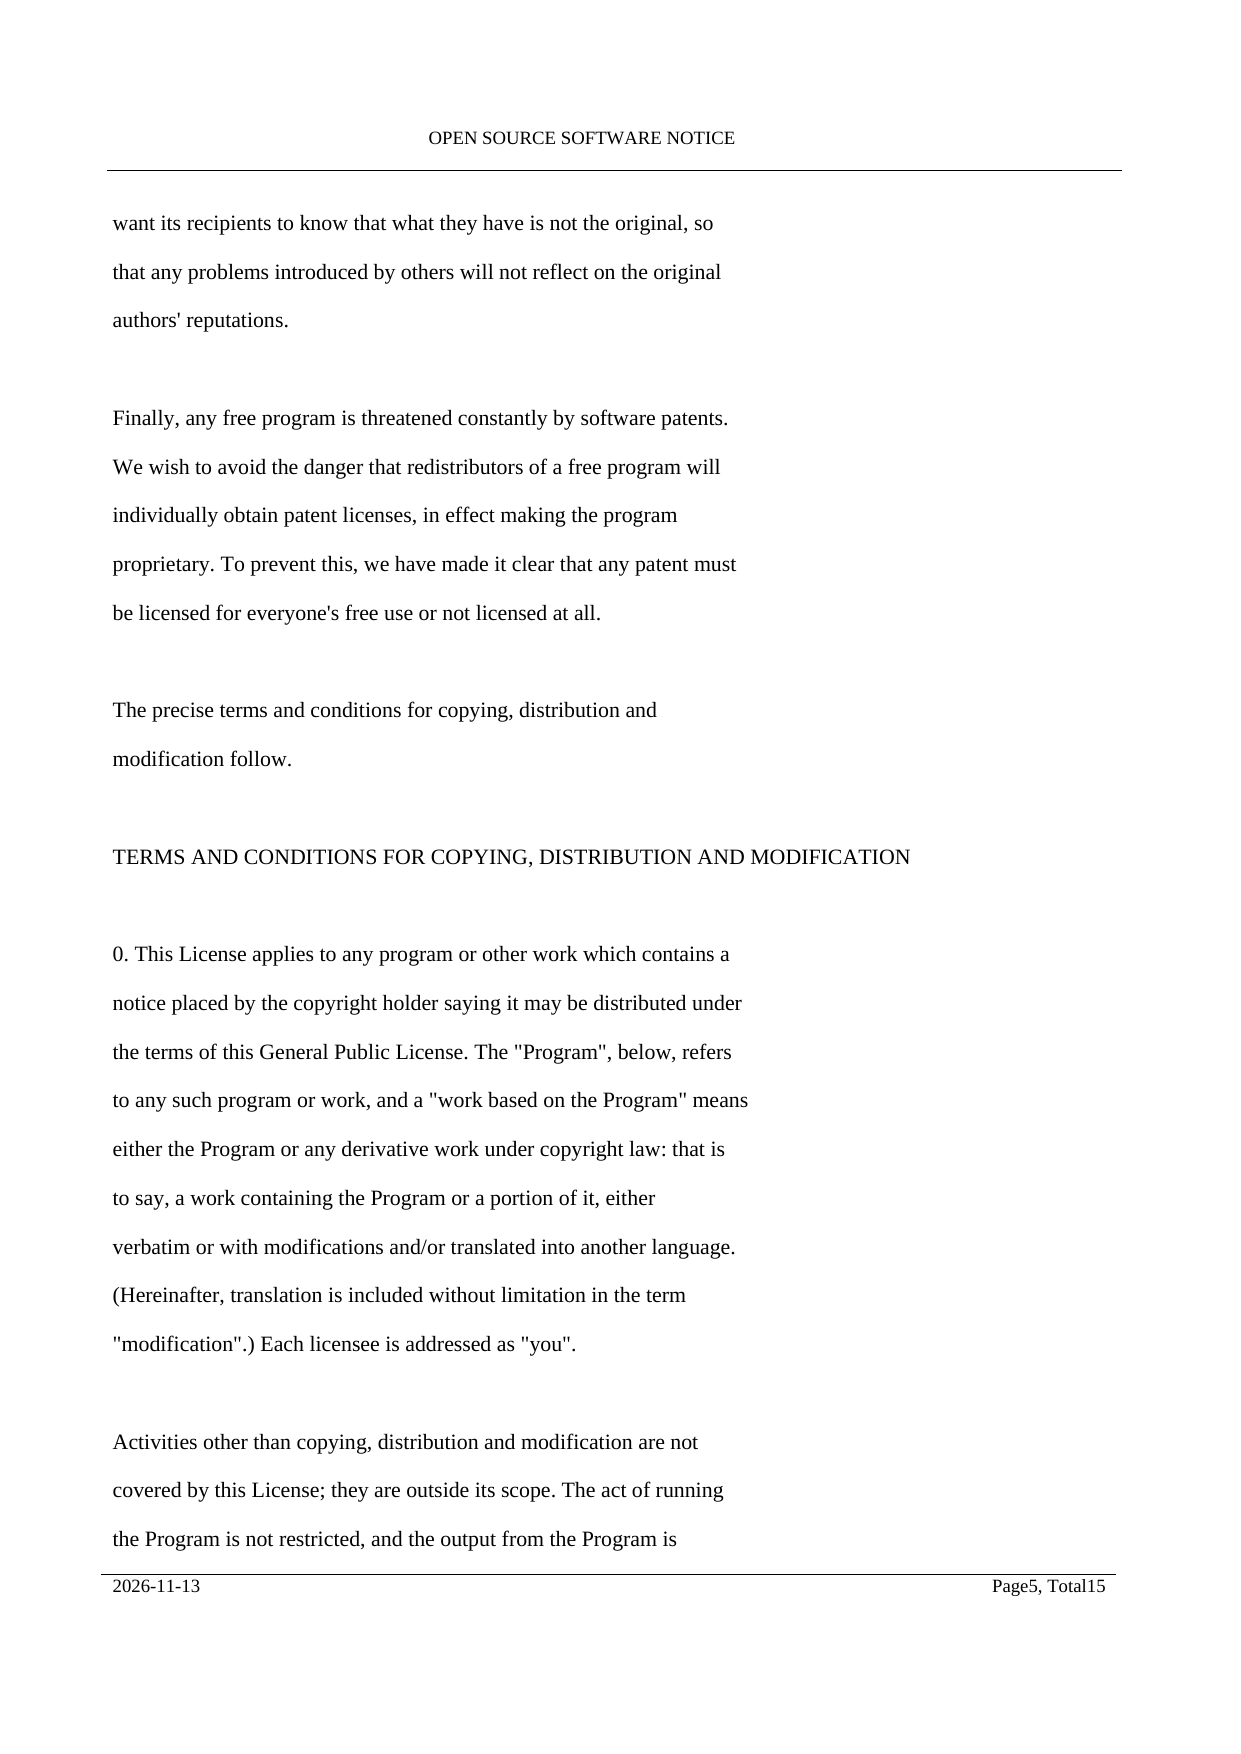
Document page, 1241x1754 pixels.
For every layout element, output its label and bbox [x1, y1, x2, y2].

text [112, 206, 1128, 1555]
